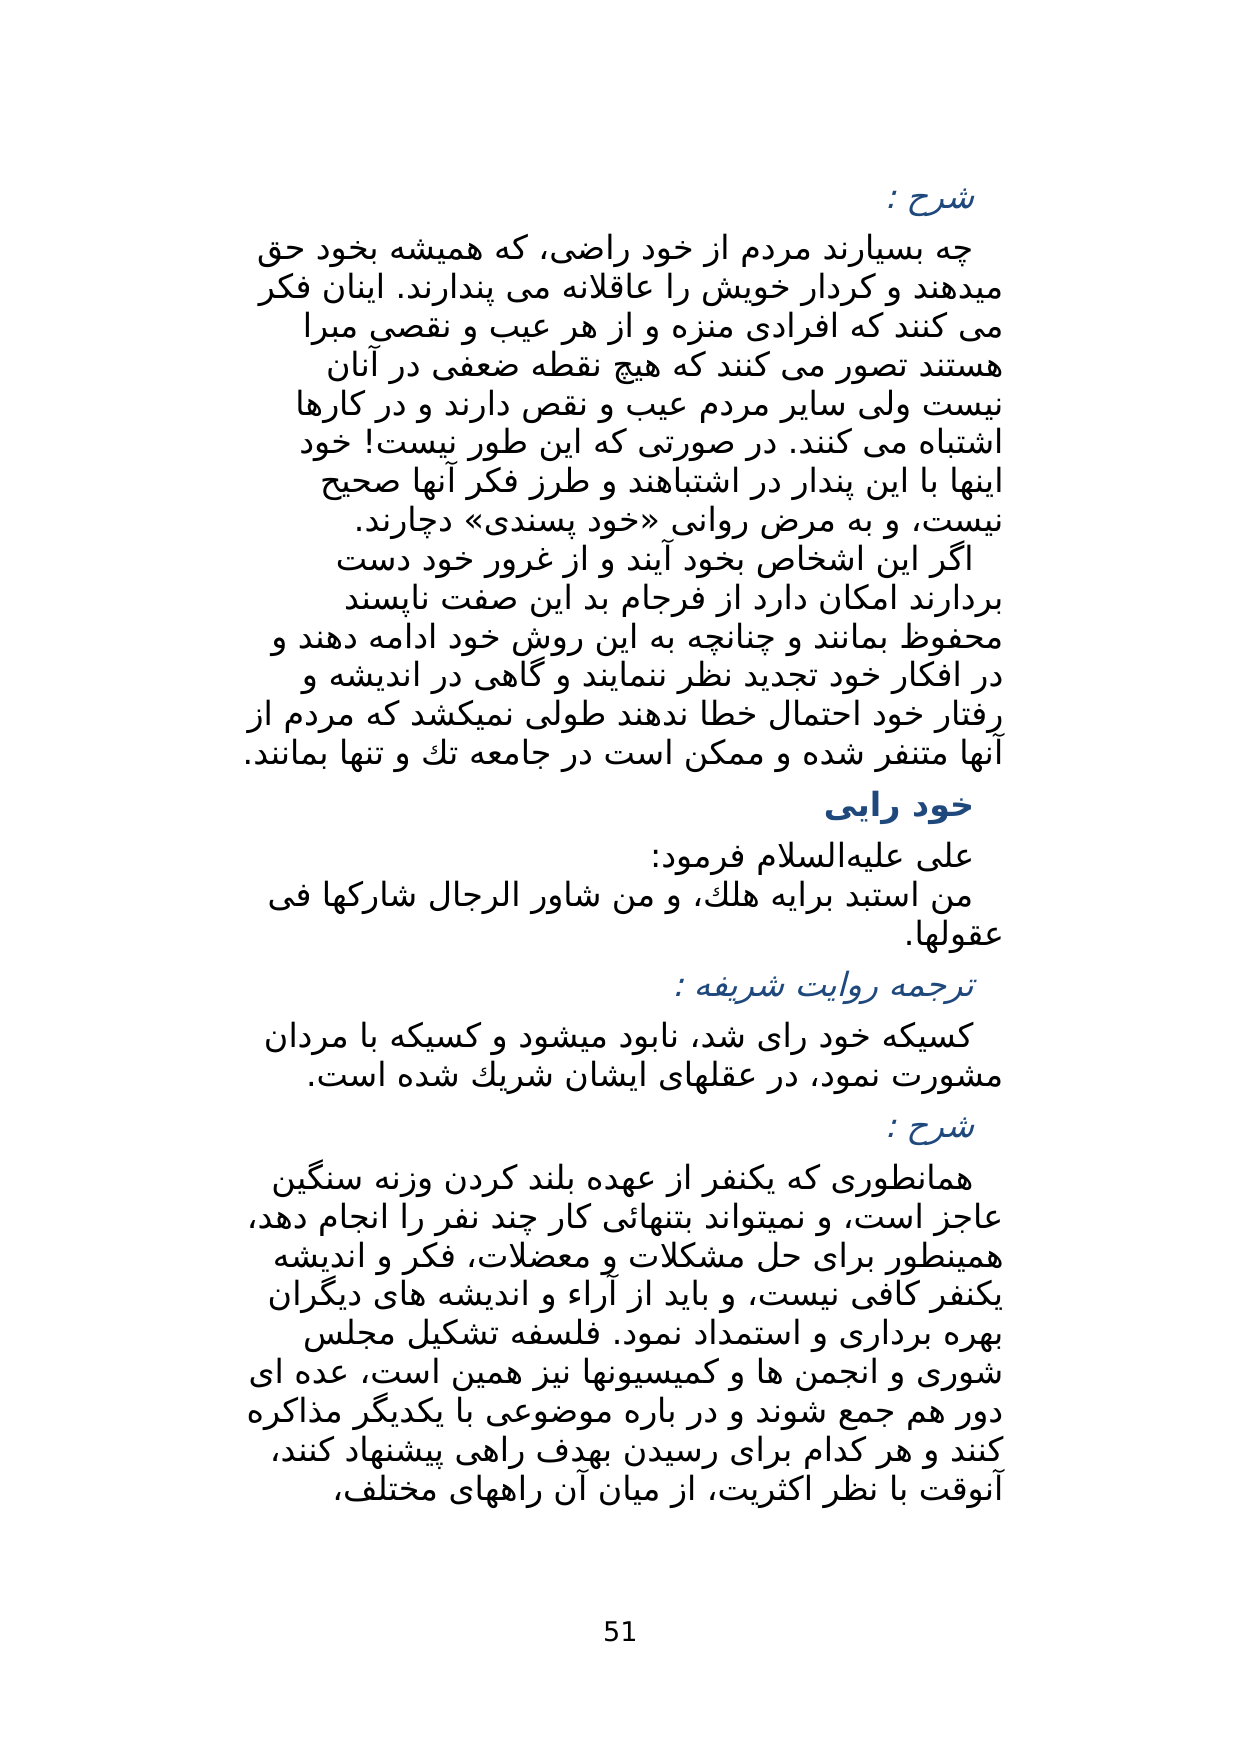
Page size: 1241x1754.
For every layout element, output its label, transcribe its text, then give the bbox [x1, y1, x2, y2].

text على عليه‌السلام فرمود: [236, 836, 1004, 875]
text اگر اين اشخاص بخود آيند و از غرور خود دست بردارند امكان دارد از فرجام بد اين صفت ناپسند محفوظ بمانند و چنانچه به اين روش خود ادامه دهند و در افكار خود تجديد نظر ننمايند و گاهى در انديشه و رفتار خود احتمال خطا ندهند طولى نميكشد كه مردم از آنها متنفر شده و ممكن است در جامعه تك و تنها بمانند. [236, 539, 1004, 772]
text من استبد برايه هلك، و من شاور الرجال شاركها فى عقولها. [236, 875, 1004, 953]
subtitle خود رايى [236, 785, 1004, 824]
subtitle شرح : [236, 1107, 1004, 1146]
subtitle ترجمه روايت شريفه : [236, 965, 1004, 1004]
text كسيكه خود راى شد، نابود ميشود و كسيكه با مردان مشورت نمود، در عقلهاى ايشان شريك شده است. [236, 1017, 1004, 1094]
subtitle شرح : [236, 177, 1004, 216]
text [236, 1158, 1004, 1508]
text چه بسيارند مردم از خود راضى، كه هميشه بخود حق ميدهند و كردار خويش را عاقلانه مى پندارند. اينان فكر مى كنند كه افرادى منزه و از هر عيب و نقصى مبرا هستند تصور مى كنند كه هيچ نقطه ضعفى در آنان نيست ولى ساير مردم عيب و نقص دارند و در كارها اشتباه مى كنند. در صورتى كه اين طور نيست! خود اينها با اين پندار در اشتباهند و طرز فكر آنها صحيح نيست، و به مرض روانى «خود پسندى» دچارند. [236, 228, 1004, 539]
